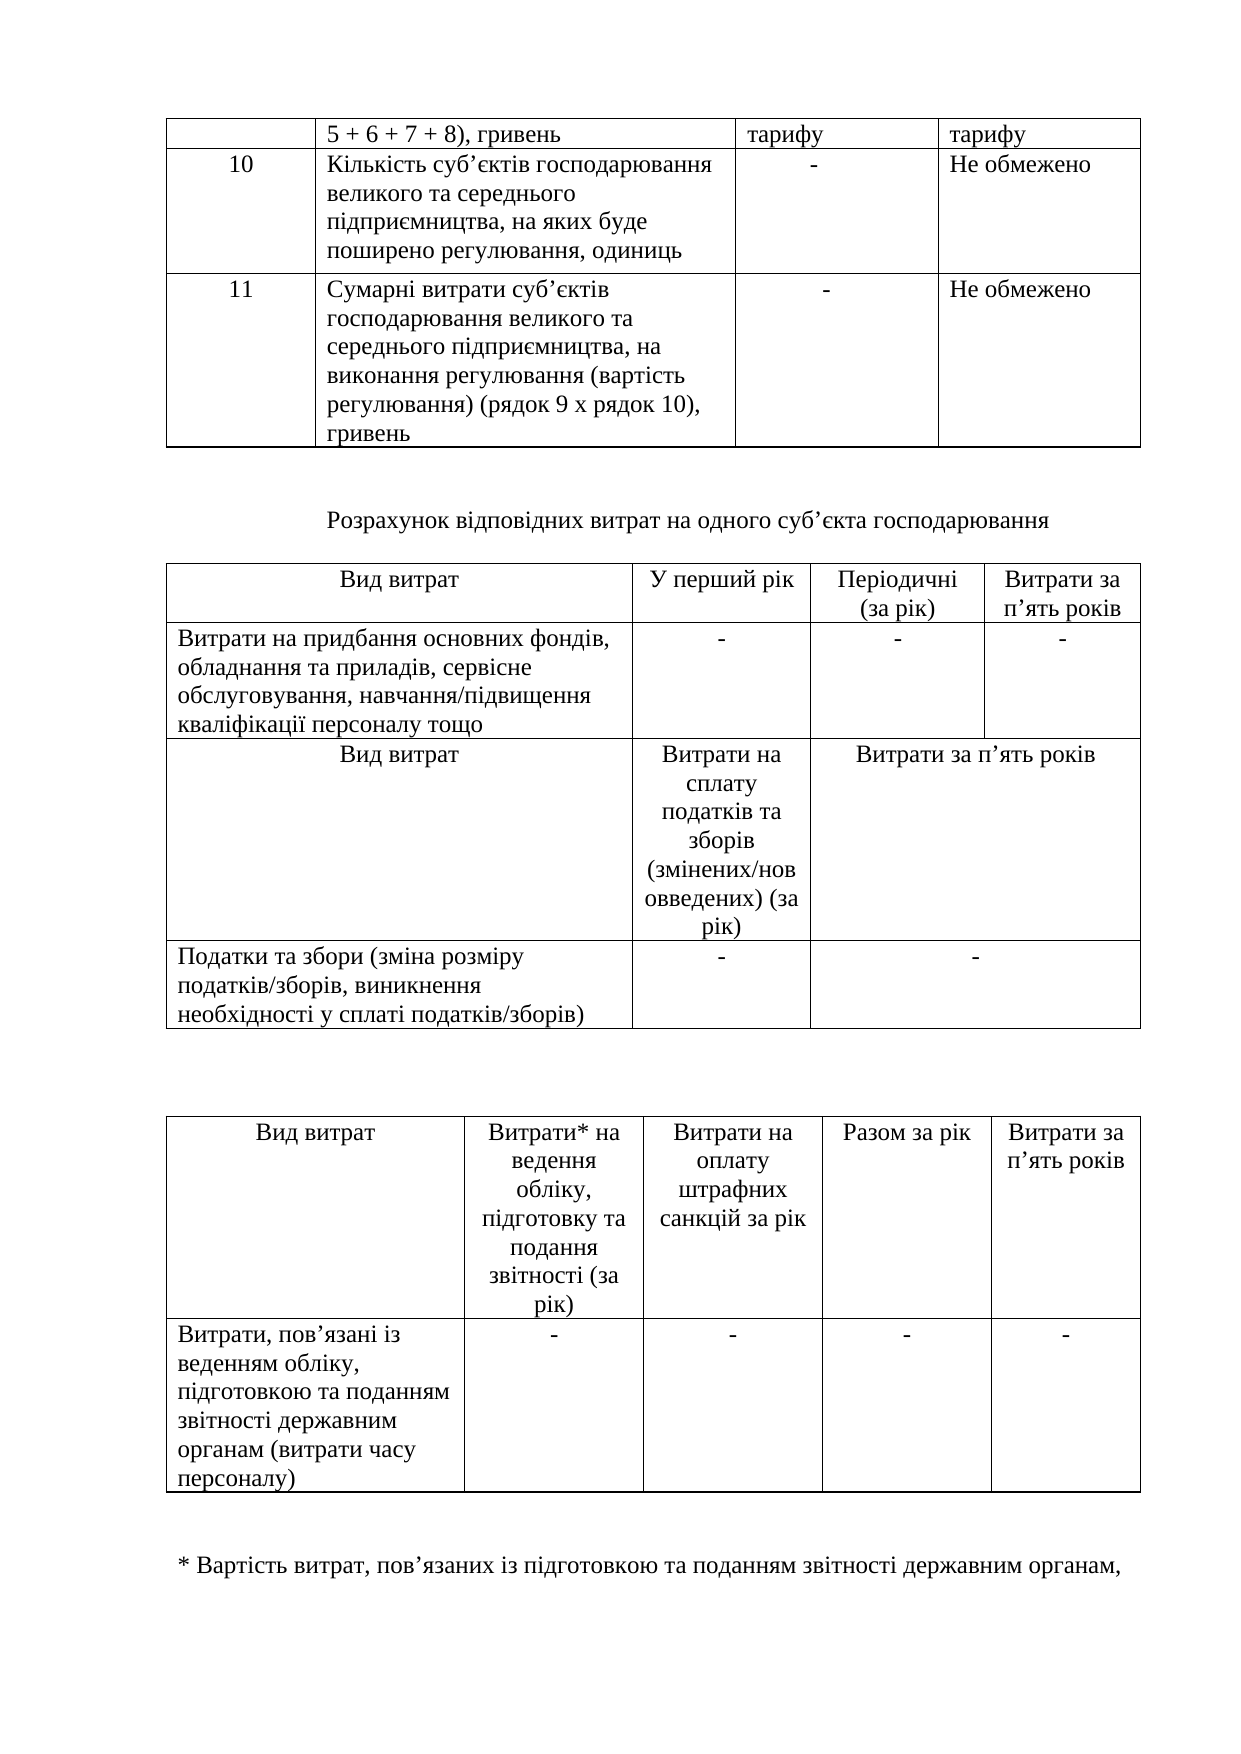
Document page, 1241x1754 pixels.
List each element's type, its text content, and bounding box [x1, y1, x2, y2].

table_header Витрати за п’ять років [985, 564, 1140, 622]
table_cell Не обмежено [939, 149, 1140, 273]
table_cell - [644, 1319, 822, 1491]
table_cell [736, 119, 938, 148]
table_cell 10 [167, 149, 315, 273]
table_header Періодичні (за рік) [811, 564, 984, 622]
table_cell - [823, 1319, 991, 1491]
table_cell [316, 119, 735, 148]
table_cell - [992, 1319, 1140, 1491]
table_header Вид витрат [167, 1117, 464, 1318]
table_cell - [736, 274, 938, 446]
table_cell 9 [167, 119, 315, 148]
table_header Разом за рік [823, 1117, 991, 1318]
table_cell Витрати на придбання основних фондів, обладнання та приладів, сервісне обслуговування, навчання/підвищення кваліфікації персоналу тощо [167, 623, 632, 738]
table_header Витрати за п’ять років [992, 1117, 1140, 1318]
table_cell - [465, 1319, 643, 1491]
text Розрахунок відповідних витрат на одного суб’єкта господарювання [224, 505, 1152, 534]
table_cell Витрати, пов’язані із веденням обліку, підготовкою та поданням звітності державним органам (витрати часу персоналу) [167, 1319, 464, 1491]
table_header Вид витрат [167, 564, 632, 622]
table_cell - [985, 623, 1140, 738]
table_cell - [736, 149, 938, 273]
table_header У перший рік [633, 564, 810, 622]
table_cell Вид витрат [167, 739, 632, 940]
table_header Витрати* на ведення обліку, підготовку та подання звітності (за рік) [465, 1117, 643, 1318]
table_cell 11 [167, 274, 315, 446]
table_cell - [633, 941, 810, 1027]
table_cell - [811, 623, 984, 738]
table_cell Витрати на сплату податків та зборів (змінених/нововведених) (за рік) [633, 739, 810, 940]
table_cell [939, 119, 1140, 148]
table_cell Витрати за п’ять років [811, 739, 1140, 940]
table_cell Податки та збори (зміна розміру податків/зборів, виникнення необхідності у сплаті податків/зборів) [167, 941, 632, 1027]
table_cell Не обмежено [939, 274, 1140, 446]
table_header Витрати на оплату штрафних санкцій за рік [644, 1117, 822, 1318]
table_cell - [811, 941, 1140, 1027]
table_cell - [633, 623, 810, 738]
table_cell Сумарні витрати суб’єктів господарювання великого та середнього підприємництва, на виконання регулювання (вартість регулювання) (рядок 9 х рядок 10), гривень [316, 274, 735, 446]
table_cell Кількість суб’єктів господарювання великого та середнього підприємництва, на яких буде поширено регулювання, одиниць [316, 149, 735, 273]
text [177, 1522, 1152, 1579]
